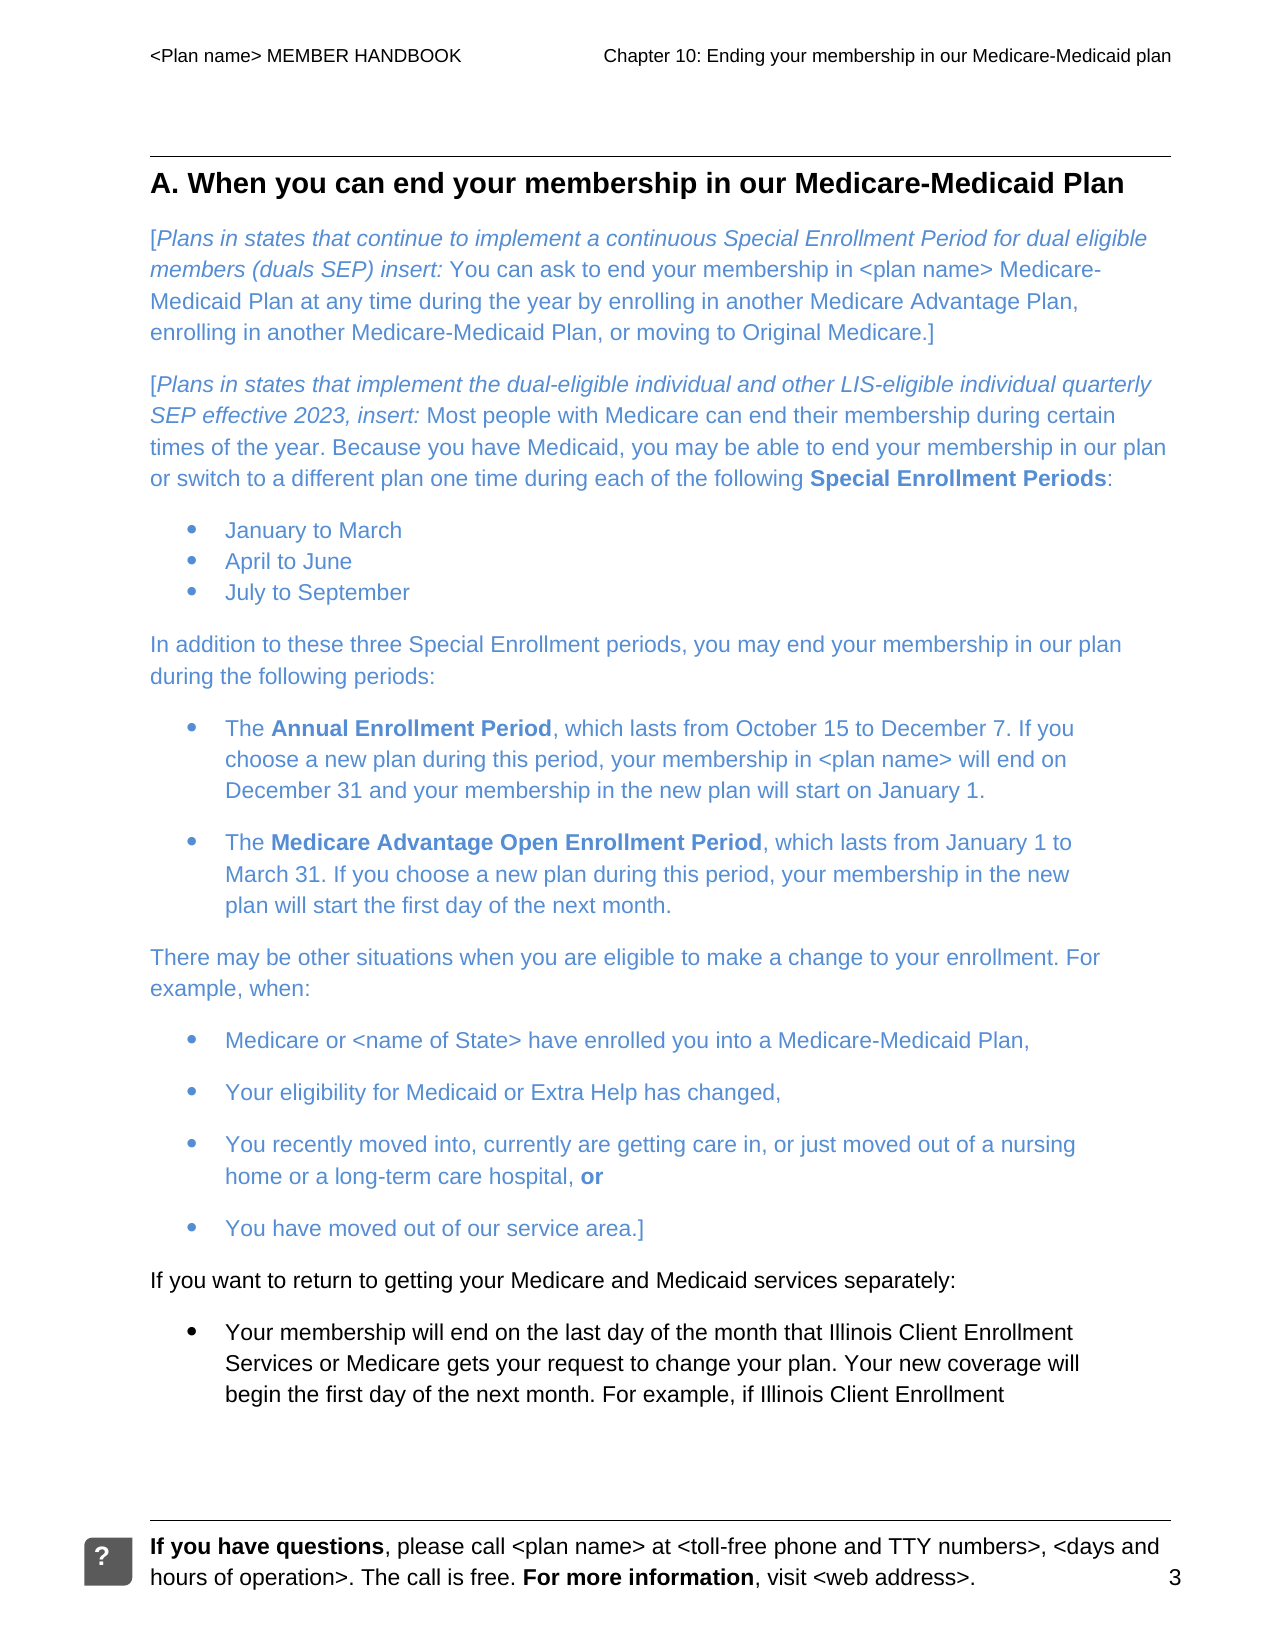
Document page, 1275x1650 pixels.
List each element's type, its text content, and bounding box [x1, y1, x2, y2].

list The Medicare Advantage Open Enrollment Period, which lasts from January 1 to March 31. If you choose a new plan during this period, your membership in the new plan will start the first day of the next month. [187, 826, 1096, 919]
text [Plans in states that continue to implement a continuous Special Enrollment Period for dual eligible members (duals SEP) insert: You can ask to end your membership in <plan name> Medicare-Medicaid Plan at any time during the year by enrolling in another Medicare Advantage Plan, enrolling in another Medicare-Medicaid Plan, or moving to Original Medicare.] [150, 222, 1171, 347]
list July to September [187, 576, 1096, 607]
text [Plans in states that implement the dual-eligible individual and other LIS-eligible individual quarterly SEP effective 2023, insert: Most people with Medicare can end their membership during certain times of the year. Because you have Medicaid, you may be able to end your membership in our plan or switch to a different plan one time during each of the following Special Enrollment Periods: [150, 367, 1171, 492]
text If you want to return to getting your Medicare and Medicaid services separately: [150, 1263, 1171, 1294]
list You have moved out of our service area.] [187, 1211, 1096, 1242]
text There may be other situations when you are eligible to make a change to your enrollment. For example, when: [150, 940, 1171, 1003]
list January to March [187, 513, 1096, 544]
list You recently moved into, currently are getting care in, or just moved out of a nursing home or a long-term care hospital, or [187, 1128, 1096, 1190]
list April to June [187, 544, 1096, 576]
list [187, 1315, 1096, 1409]
list Your eligibility for Medicaid or Extra Help has changed, [187, 1076, 1096, 1107]
list Medicare or <name of State> have enrolled you into a Medicare-Medicaid Plan, [187, 1024, 1096, 1055]
text In addition to these three Special Enrollment periods, you may end your membership in our plan during the following periods: [150, 628, 1171, 690]
list The Annual Enrollment Period, which lasts from October 15 to December 7. If you choose a new plan during this period, your membership in <plan name> will end on December 31 and your membership in the new plan will start on January 1. [187, 711, 1096, 805]
subtitle When you can end your membership in our Medicare-Medicaid Plan [150, 157, 1171, 201]
